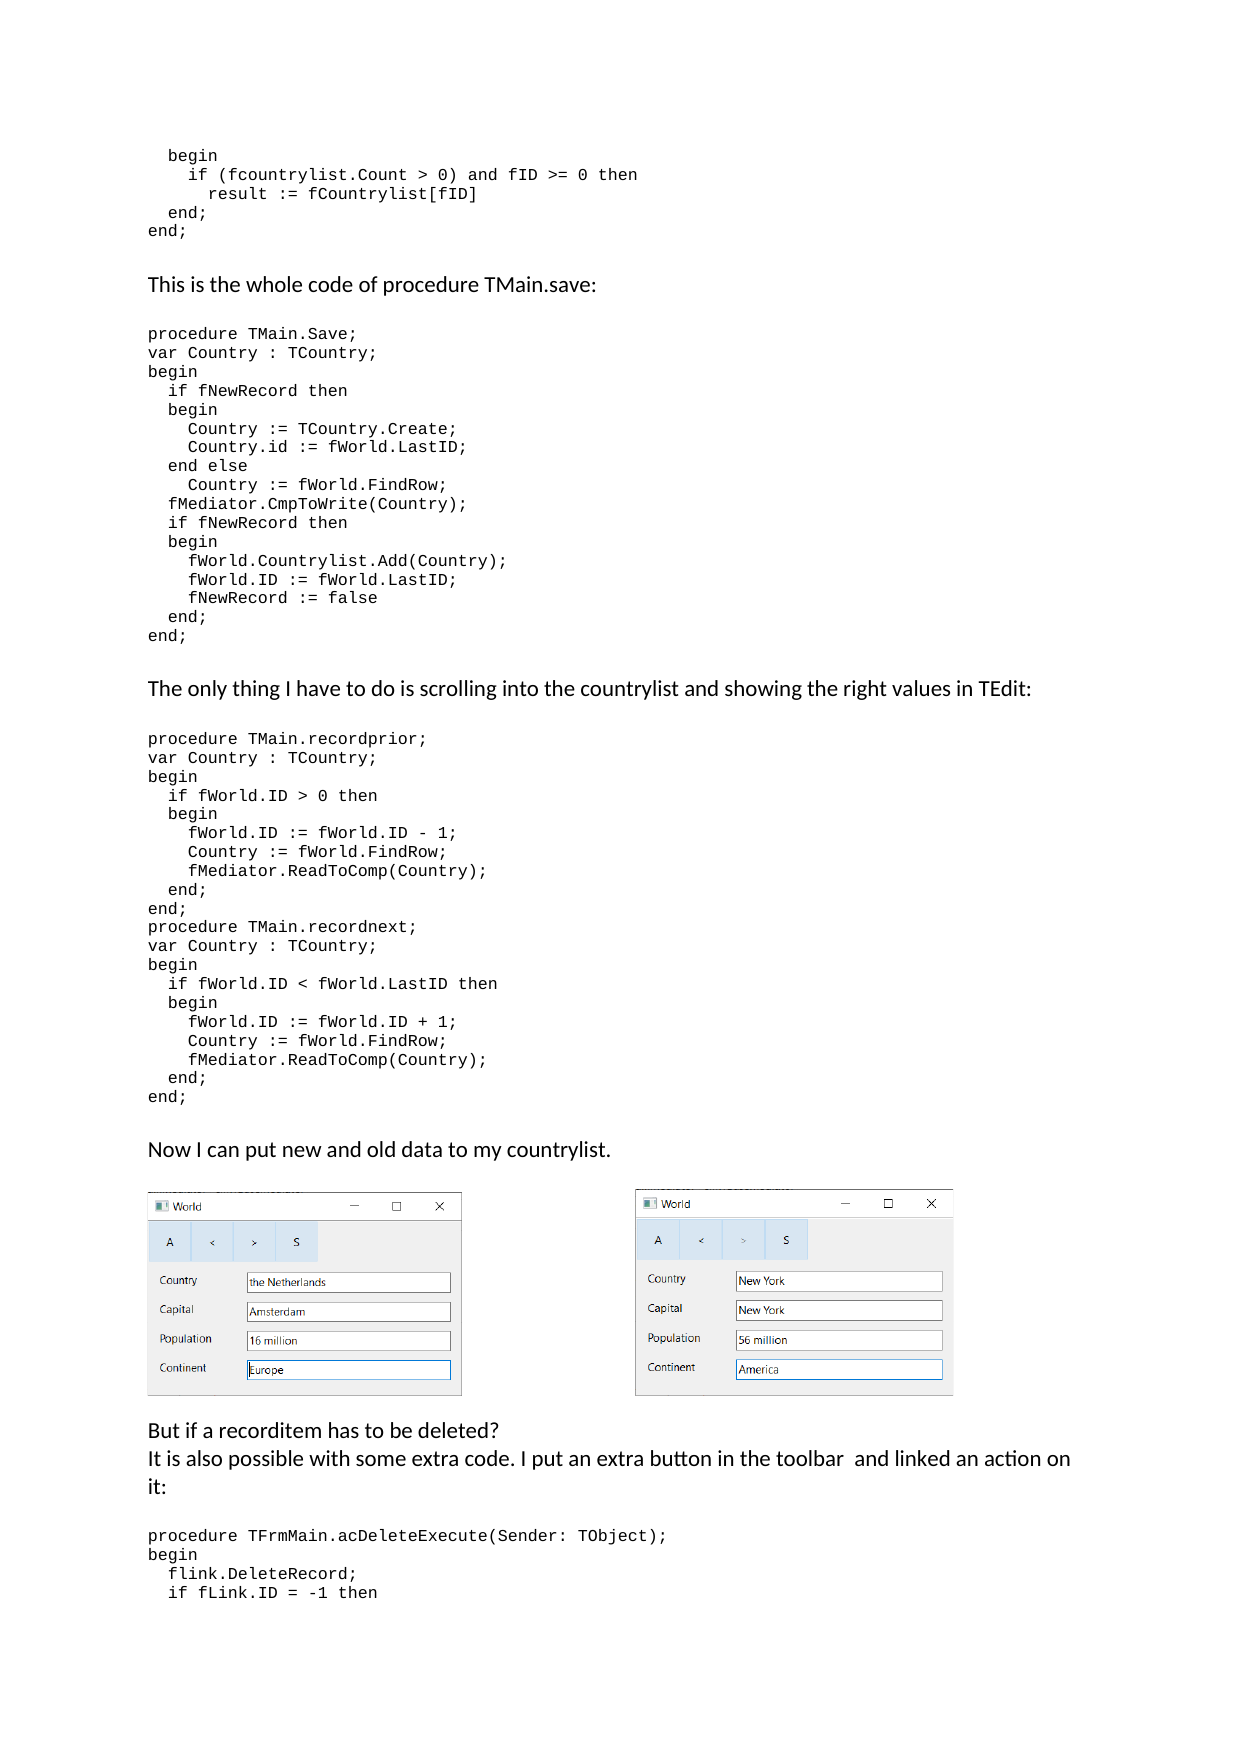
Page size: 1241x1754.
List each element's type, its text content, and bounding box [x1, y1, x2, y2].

text procedure TMain.recordnext; [148, 919, 1093, 938]
text fWorld.ID := fWorld.LastID; [148, 571, 1093, 590]
text begin [148, 768, 1093, 787]
text begin [148, 1547, 1093, 1566]
text end; [148, 204, 1093, 223]
text It is also possible with some extra code. I put an extra button in the toolbar and linked an action on it: [148, 1444, 1093, 1500]
text begin [148, 148, 1093, 166]
text Country.id := fWorld.LastID; [148, 439, 1093, 458]
text fWorld.ID := fWorld.ID + 1; [148, 1013, 1093, 1032]
text fWorld.ID := fWorld.ID - 1; [148, 825, 1093, 844]
text var Country : TCountry; [148, 938, 1093, 957]
text var Country : TCountry; [148, 345, 1093, 364]
text Country := fWorld.FindRow; [148, 477, 1093, 496]
text begin [148, 994, 1093, 1013]
picture [147, 1192, 462, 1396]
text begin [148, 806, 1093, 825]
text if (fcountrylist.Count > 0) and fID >= 0 then [148, 166, 1093, 185]
text end; [148, 223, 1093, 242]
text This is the whole code of procedure TMain.save: [148, 270, 1093, 298]
text begin [148, 533, 1093, 552]
text The only thing I have to do is scrolling into the countrylist and showing the right values in TEdit: [148, 674, 1093, 702]
text if fNewRecord then [148, 382, 1093, 401]
text fMediator.CmpToWrite(Country); [148, 496, 1093, 514]
text begin [148, 401, 1093, 420]
text end; [148, 628, 1093, 646]
text Country := TCountry.Create; [148, 420, 1093, 439]
text fMediator.ReadToComp(Country); [148, 862, 1093, 881]
text end; [148, 609, 1093, 628]
text fNewRecord := false [148, 590, 1093, 609]
text fWorld.Countrylist.Add(Country); [148, 552, 1093, 571]
text end; [148, 881, 1093, 900]
text begin [148, 957, 1093, 976]
text result := fCountrylist[fID] [148, 185, 1093, 204]
picture [635, 1189, 954, 1396]
text Country := fWorld.FindRow; [148, 844, 1093, 862]
text begin [148, 364, 1093, 382]
text procedure TFrmMain.acDeleteExecute(Sender: TObject); [148, 1528, 1093, 1547]
text procedure TMain.recordprior; [148, 731, 1093, 749]
text end else [148, 458, 1093, 477]
text fMediator.ReadToComp(Country); [148, 1051, 1093, 1070]
text Now I can put new and old data to my countrylist. [148, 1136, 1093, 1164]
text if fWorld.ID < fWorld.LastID then [148, 976, 1093, 994]
text var Country : TCountry; [148, 749, 1093, 768]
text But if a recorditem has to be deleted? [148, 1416, 1093, 1444]
text procedure TMain.Save; [148, 326, 1093, 345]
text flink.DeleteRecord; [148, 1566, 1093, 1584]
text if fWorld.ID > 0 then [148, 787, 1093, 806]
text end; [148, 900, 1093, 919]
text if fLink.ID = -1 then [148, 1584, 1093, 1603]
text end; [148, 1070, 1093, 1089]
text end; [148, 1089, 1093, 1108]
text if fNewRecord then [148, 514, 1093, 533]
text Country := fWorld.FindRow; [148, 1032, 1093, 1051]
